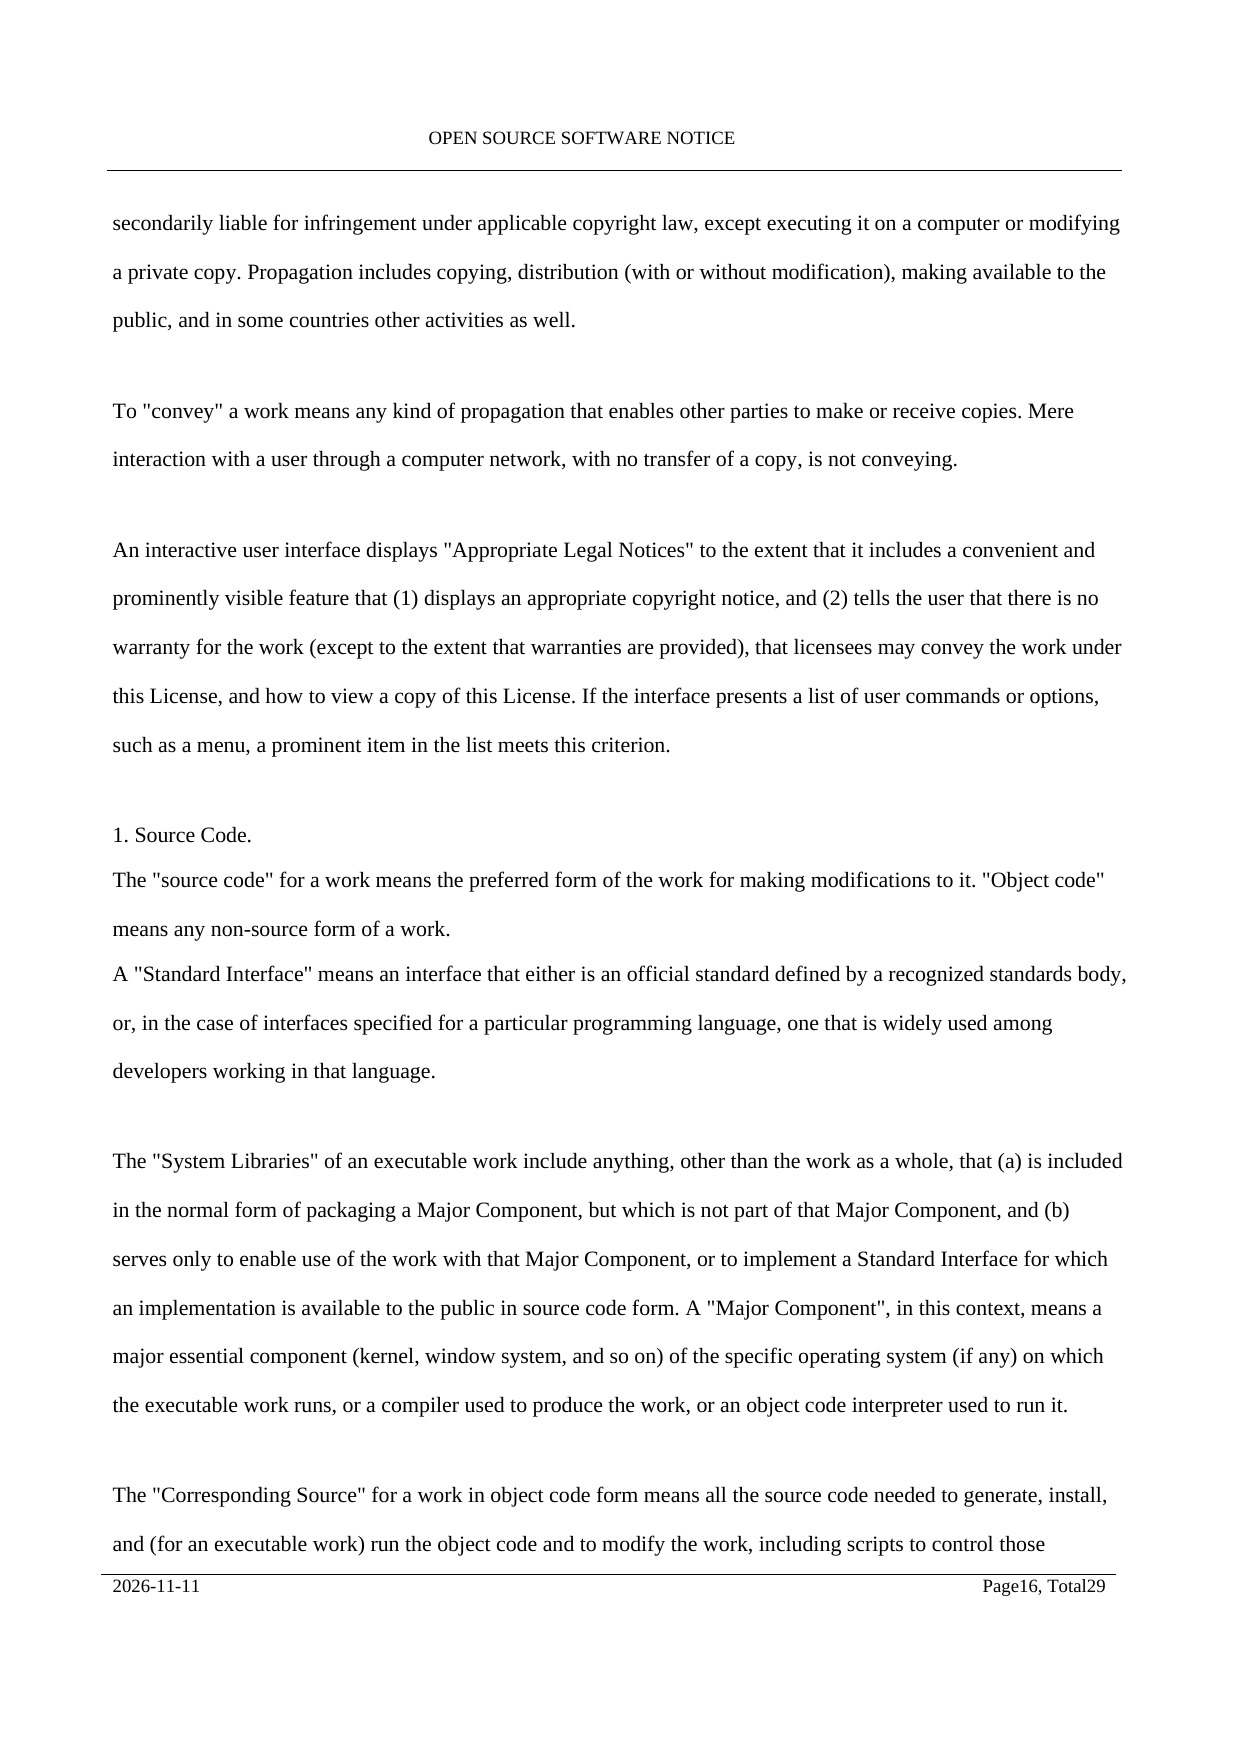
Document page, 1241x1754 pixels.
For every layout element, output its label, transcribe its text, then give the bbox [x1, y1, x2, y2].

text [112, 206, 1128, 336]
text The "source code" for a work means the preferred form of the work for making modifications to it. "Object code" means any non-source form of a work. [112, 863, 1128, 944]
text To "convey" a work means any kind of propagation that enables other parties to make or receive copies. Mere interaction with a user through a computer network, with no transfer of a copy, is not conveying. [112, 394, 1128, 475]
text A "Standard Interface" means an interface that either is an official standard defined by a recognized standards body, or, in the case of interfaces specified for a particular programming language, one that is widely used among developers working in that language. [112, 957, 1128, 1087]
text The "System Libraries" of an executable work include anything, other than the work as a whole, that (a) is included in the normal form of packaging a Major Component, but which is not part of that Major Component, and (b) serves only to enable use of the work with that Major Component, or to implement a Standard Interface for which an implementation is available to the public in source code form. A "Major Component", in this context, means a major essential component (kernel, window system, and so on) of the specific operating system (if any) on which the executable work runs, or a compiler used to produce the work, or an object code interpreter used to run it. [112, 1145, 1128, 1421]
text 1. Source Code. [112, 818, 1128, 851]
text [112, 1479, 1128, 1560]
text An interactive user interface displays "Appropriate Legal Notices" to the extent that it includes a convenient and prominently visible feature that (1) displays an appropriate copyright notice, and (2) tells the user that there is no warranty for the work (except to the extent that warranties are provided), that licensees may convey the work under this License, and how to view a copy of this License. If the interface presents a list of user commands or options, such as a menu, a prominent item in the list meets this criterion. [112, 533, 1128, 761]
